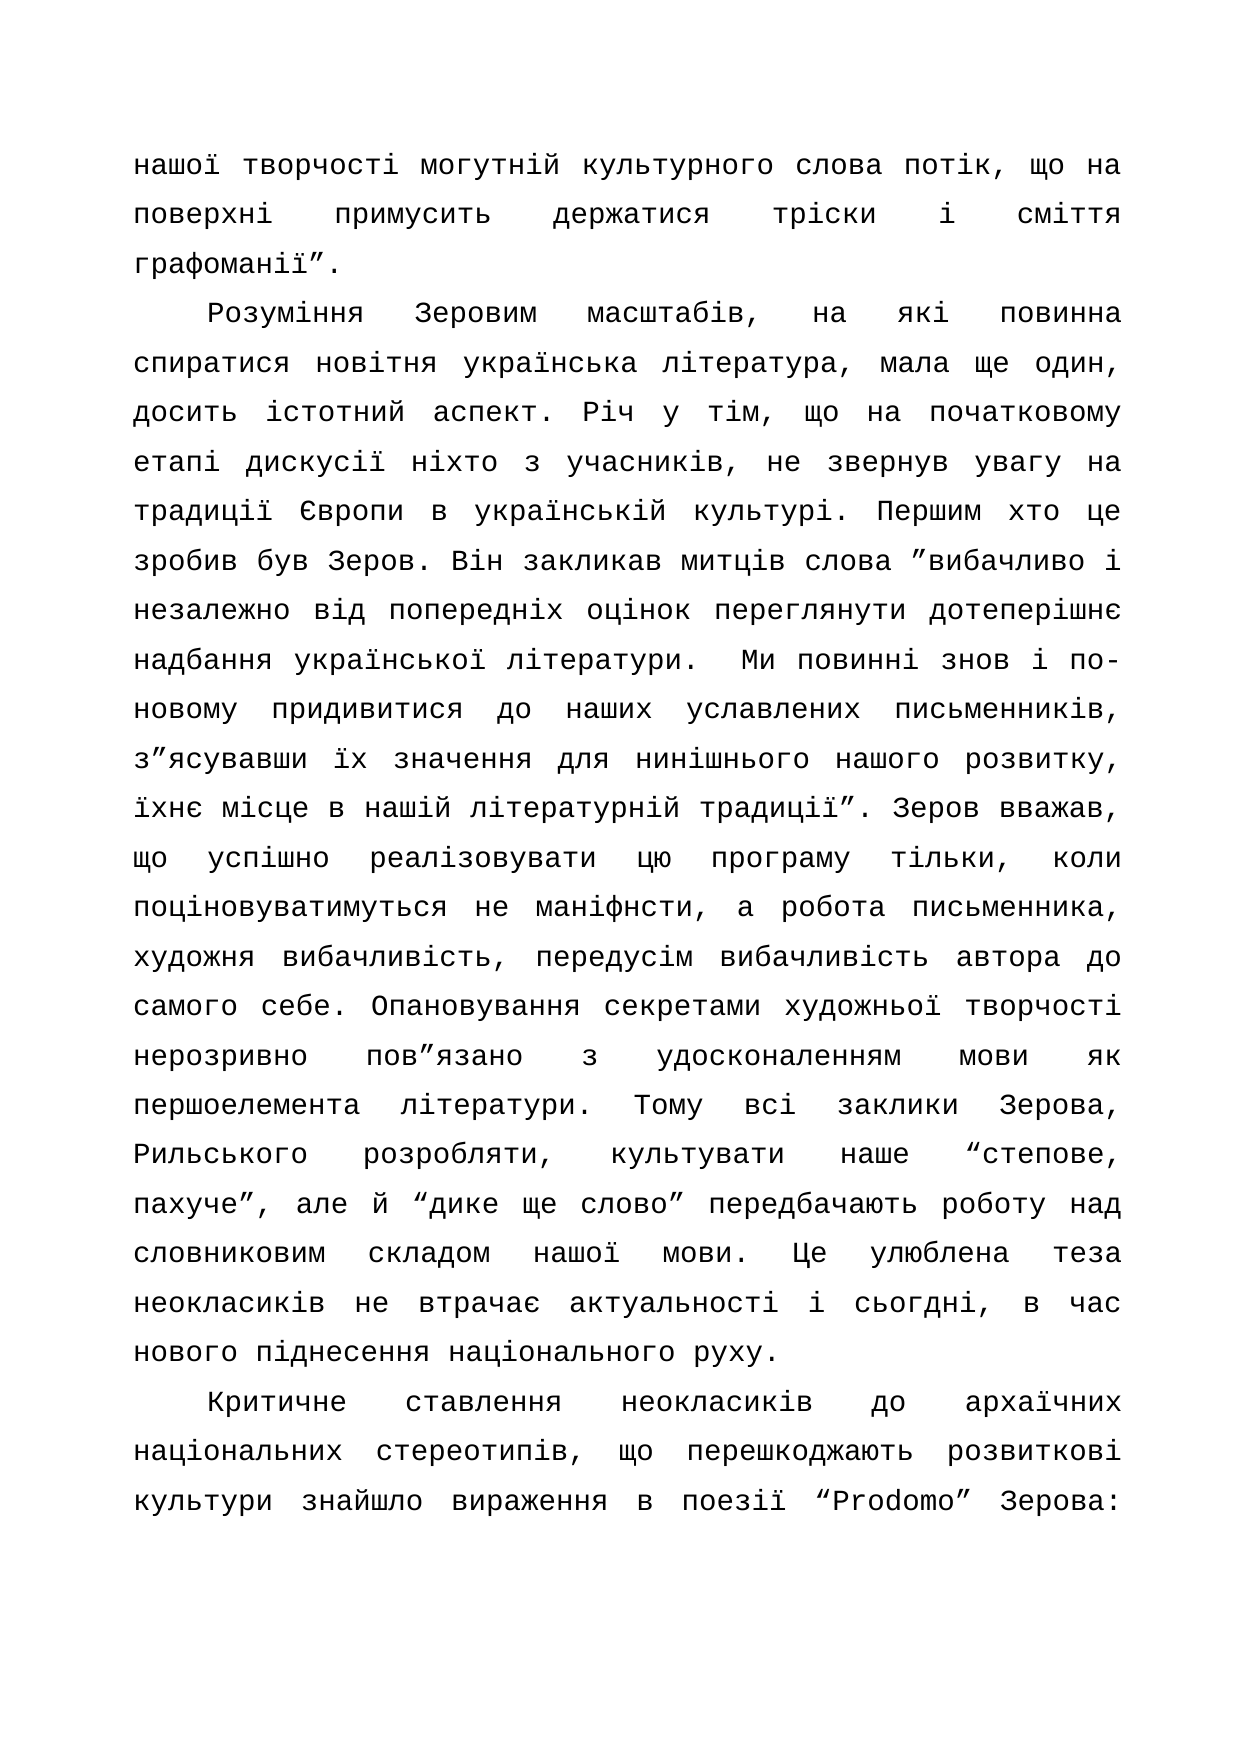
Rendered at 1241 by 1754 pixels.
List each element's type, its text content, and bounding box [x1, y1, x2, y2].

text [133, 150, 1122, 282]
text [133, 1387, 1122, 1519]
text Розуміння Зеровим масштабів, на які повинна спиратися новітня українська література, мала ще один, досить істотний аспект. Річ у тім, що на початковому етапі дискусії ніхто з учасників, не звернув увагу на традиції Європи в українській культурі. Першим хто це зробив був Зеров. Він закликав митців слова ”вибачливо і незалежно від попередніх оцінок переглянути дотеперішнє надбання української літератури. Ми повинні знов і по-новому придивитися до наших уславлених письменників, з”ясувавши їх значення для нинішнього нашого розвитку, їхнє місце в нашій літературній традиції”. Зеров вважав, що успішно реалізовувати цю програму тільки, коли поціновуватимуться не маніфнсти, а робота письменника, художня вибачливість, передусім вибачливість автора до самого себе. Опановування секретами художньої творчості нерозривно пов”язано з удосконаленням мови як першоелемента літератури. Тому всі заклики Зерова, Рильського розробляти, культувати наше “степове, пахуче”, але й “дике ще слово” передбачають роботу над словниковим складом нашої мови. Це улюблена теза неокласиків не втрачає актуальності і сьогдні, в час нового піднесення національного руху. [133, 298, 1122, 1371]
